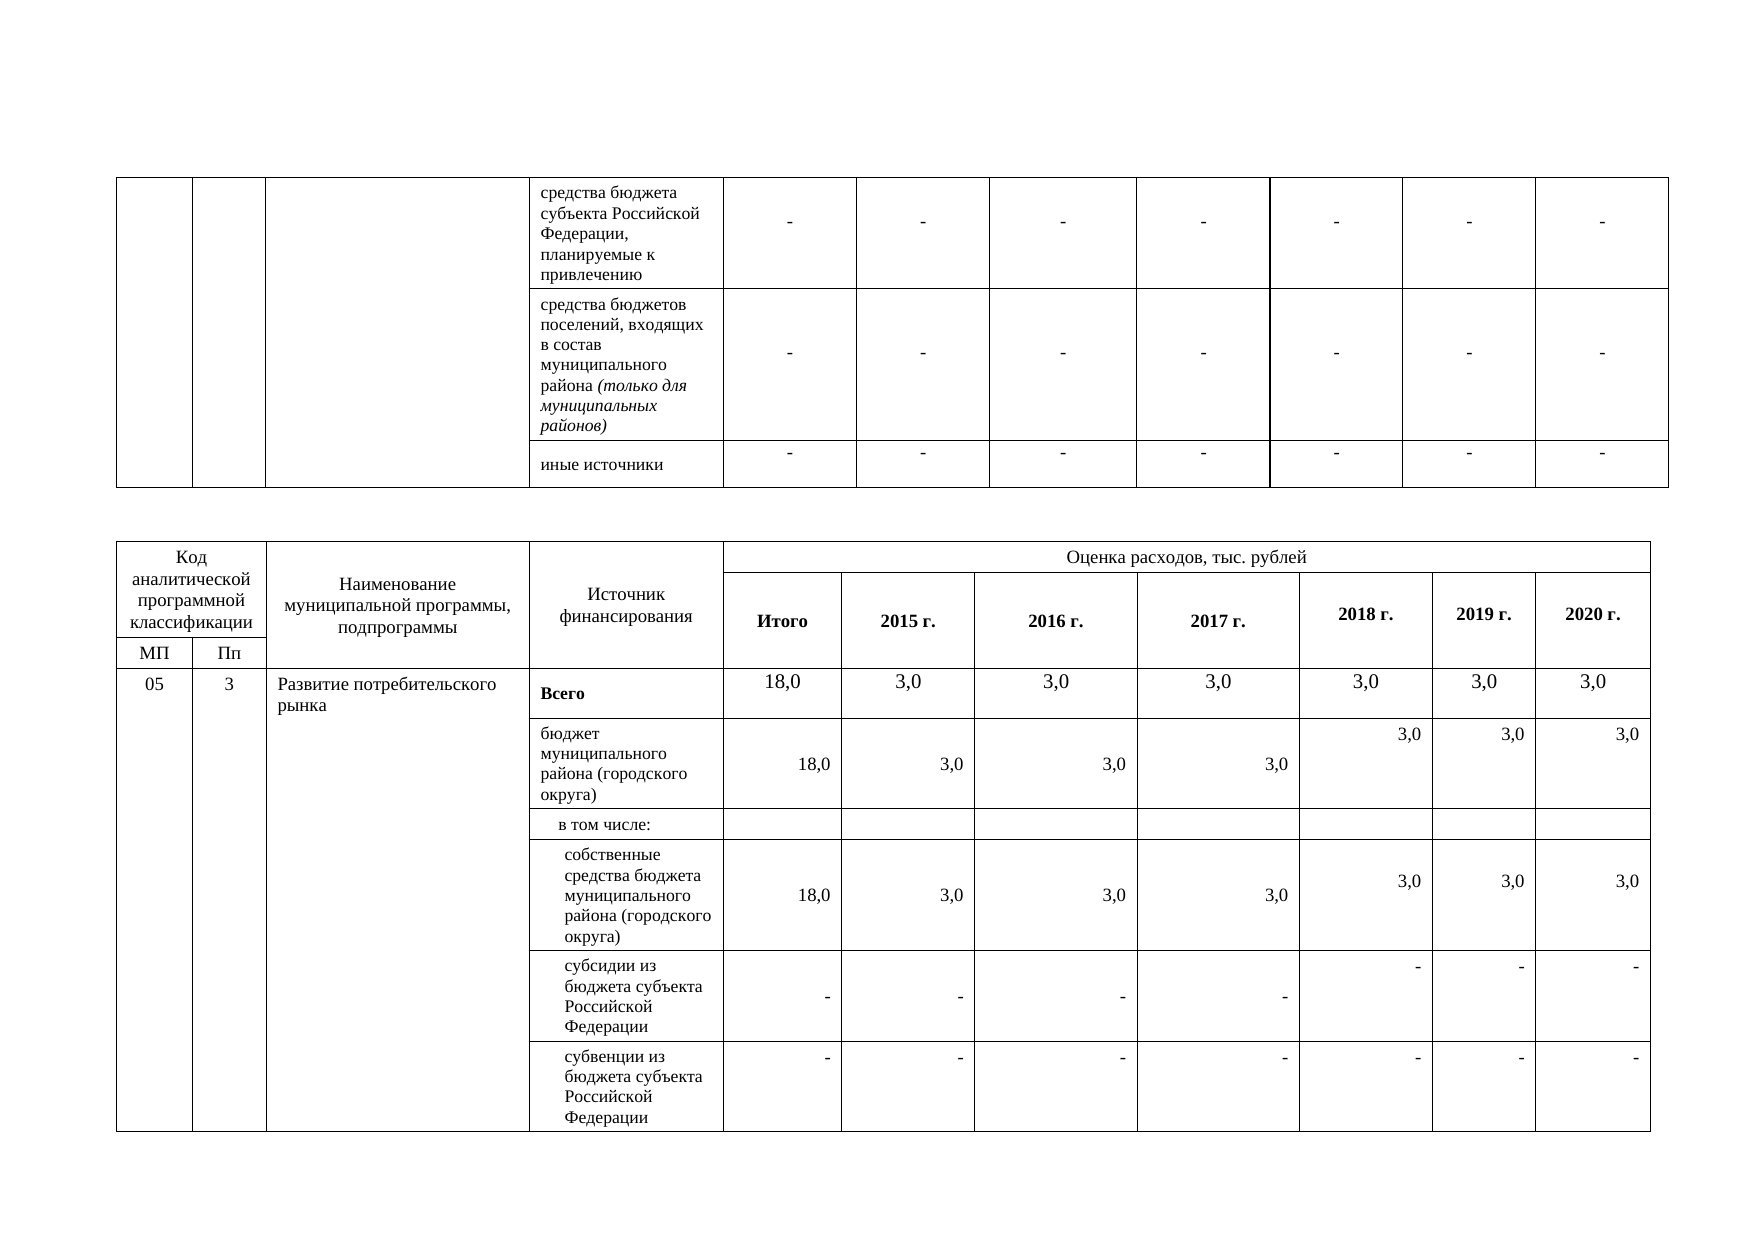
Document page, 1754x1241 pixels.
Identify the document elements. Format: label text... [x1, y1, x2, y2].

table_cell 18,0 [724, 669, 841, 717]
table_cell 3,0 [1138, 719, 1299, 808]
table_cell - [724, 289, 856, 440]
table_cell - [724, 1042, 841, 1131]
table_cell средства бюджетов поселений, входящих в состав муниципального района (только для муниципальных районов) [530, 289, 723, 440]
table_cell 3,0 [1138, 840, 1299, 950]
table_cell - [1403, 178, 1535, 288]
table_cell - [1271, 441, 1402, 487]
table_cell - [842, 1042, 974, 1131]
table_cell 3,0 [842, 840, 974, 950]
table_cell 3,0 [1300, 840, 1432, 950]
table_cell - [1137, 441, 1269, 487]
table_cell - [1271, 178, 1402, 288]
table_cell 2017 г. [1138, 573, 1299, 668]
table_cell [975, 809, 1137, 839]
table_cell средства бюджета субъекта Российской Федерации, планируемые к привлечению [530, 178, 723, 288]
table_cell - [1403, 289, 1535, 440]
table_cell [1536, 809, 1650, 839]
table_cell Итого [724, 573, 841, 668]
table_cell - [1536, 441, 1668, 487]
table_cell [842, 809, 974, 839]
table_cell 2015 г. [842, 573, 974, 668]
table_cell Развитие потребительского рынка [267, 669, 529, 1131]
table_cell - [1536, 1042, 1650, 1131]
table_cell 3,0 [842, 719, 974, 808]
table_cell 3,0 [1300, 719, 1432, 808]
table_cell - [857, 289, 989, 440]
table_cell 3,0 [1433, 840, 1535, 950]
table_cell 18,0 [724, 719, 841, 808]
table_cell - [975, 1042, 1137, 1131]
table_cell 3,0 [1138, 669, 1299, 717]
table_cell - [1271, 289, 1402, 440]
table_cell 3,0 [1536, 840, 1650, 950]
table_header Источник финансирования [530, 542, 723, 668]
table_cell 3,0 [842, 669, 974, 717]
table_cell [1300, 809, 1432, 839]
table_cell субсидии из бюджета субъекта Российской Федерации [530, 951, 723, 1041]
table_cell - [990, 289, 1136, 440]
table_cell 3,0 [975, 719, 1137, 808]
table_cell - [1403, 441, 1535, 487]
table_cell Пп [193, 638, 266, 668]
table_cell 3 [193, 669, 266, 1131]
table_cell - [857, 178, 989, 288]
table_cell - [724, 178, 856, 288]
table_cell в том числе: [530, 809, 723, 839]
table_cell [1138, 809, 1299, 839]
table_cell - [1433, 1042, 1535, 1131]
table_cell иные источники [530, 441, 723, 487]
table_cell 2016 г. [975, 573, 1137, 668]
table_cell 3,0 [1433, 719, 1535, 808]
table_cell - [1536, 951, 1650, 1041]
table_cell - [842, 951, 974, 1041]
table_cell 3,0 [1536, 719, 1650, 808]
table_cell - [1138, 1042, 1299, 1131]
table_cell 3,0 [975, 669, 1137, 717]
table_cell - [990, 178, 1136, 288]
table_cell [1433, 809, 1535, 839]
table_cell - [724, 951, 841, 1041]
table_cell - [1536, 289, 1668, 440]
table_cell 2020 г. [1536, 573, 1650, 668]
table_cell - [1433, 951, 1535, 1041]
table_cell 3,0 [1536, 669, 1650, 717]
table_cell 3,0 [1433, 669, 1535, 717]
table_cell 3,0 [1300, 669, 1432, 717]
table_header Код аналитической программной классификации [117, 542, 266, 637]
table_cell - [975, 951, 1137, 1041]
table_cell - [857, 441, 989, 487]
table_cell 3,0 [975, 840, 1137, 950]
table_cell [724, 809, 841, 839]
table_cell - [724, 441, 856, 487]
table_cell 05 [117, 669, 192, 1131]
table_cell субвенции из бюджета субъекта Российской Федерации [530, 1042, 723, 1131]
table_cell - [1300, 1042, 1432, 1131]
table_cell - [1536, 178, 1668, 288]
table_header Наименование муниципальной программы, подпрограммы [267, 542, 529, 668]
table_cell - [1138, 951, 1299, 1041]
table_cell Всего [530, 669, 723, 717]
table_cell собственные средства бюджета муниципального района (городского округа) [530, 840, 723, 950]
table_cell МП [117, 638, 192, 668]
table_cell - [990, 441, 1136, 487]
table_cell - [1300, 951, 1432, 1041]
table_cell бюджет муниципального района (городского округа) [530, 719, 723, 808]
table_cell - [1137, 178, 1269, 288]
table_cell - [1137, 289, 1269, 440]
table_cell 18,0 [724, 840, 841, 950]
table_cell 2018 г. [1300, 573, 1432, 668]
table_cell 2019 г. [1433, 573, 1535, 668]
table_header Оценка расходов, тыс. рублей [724, 542, 1650, 572]
